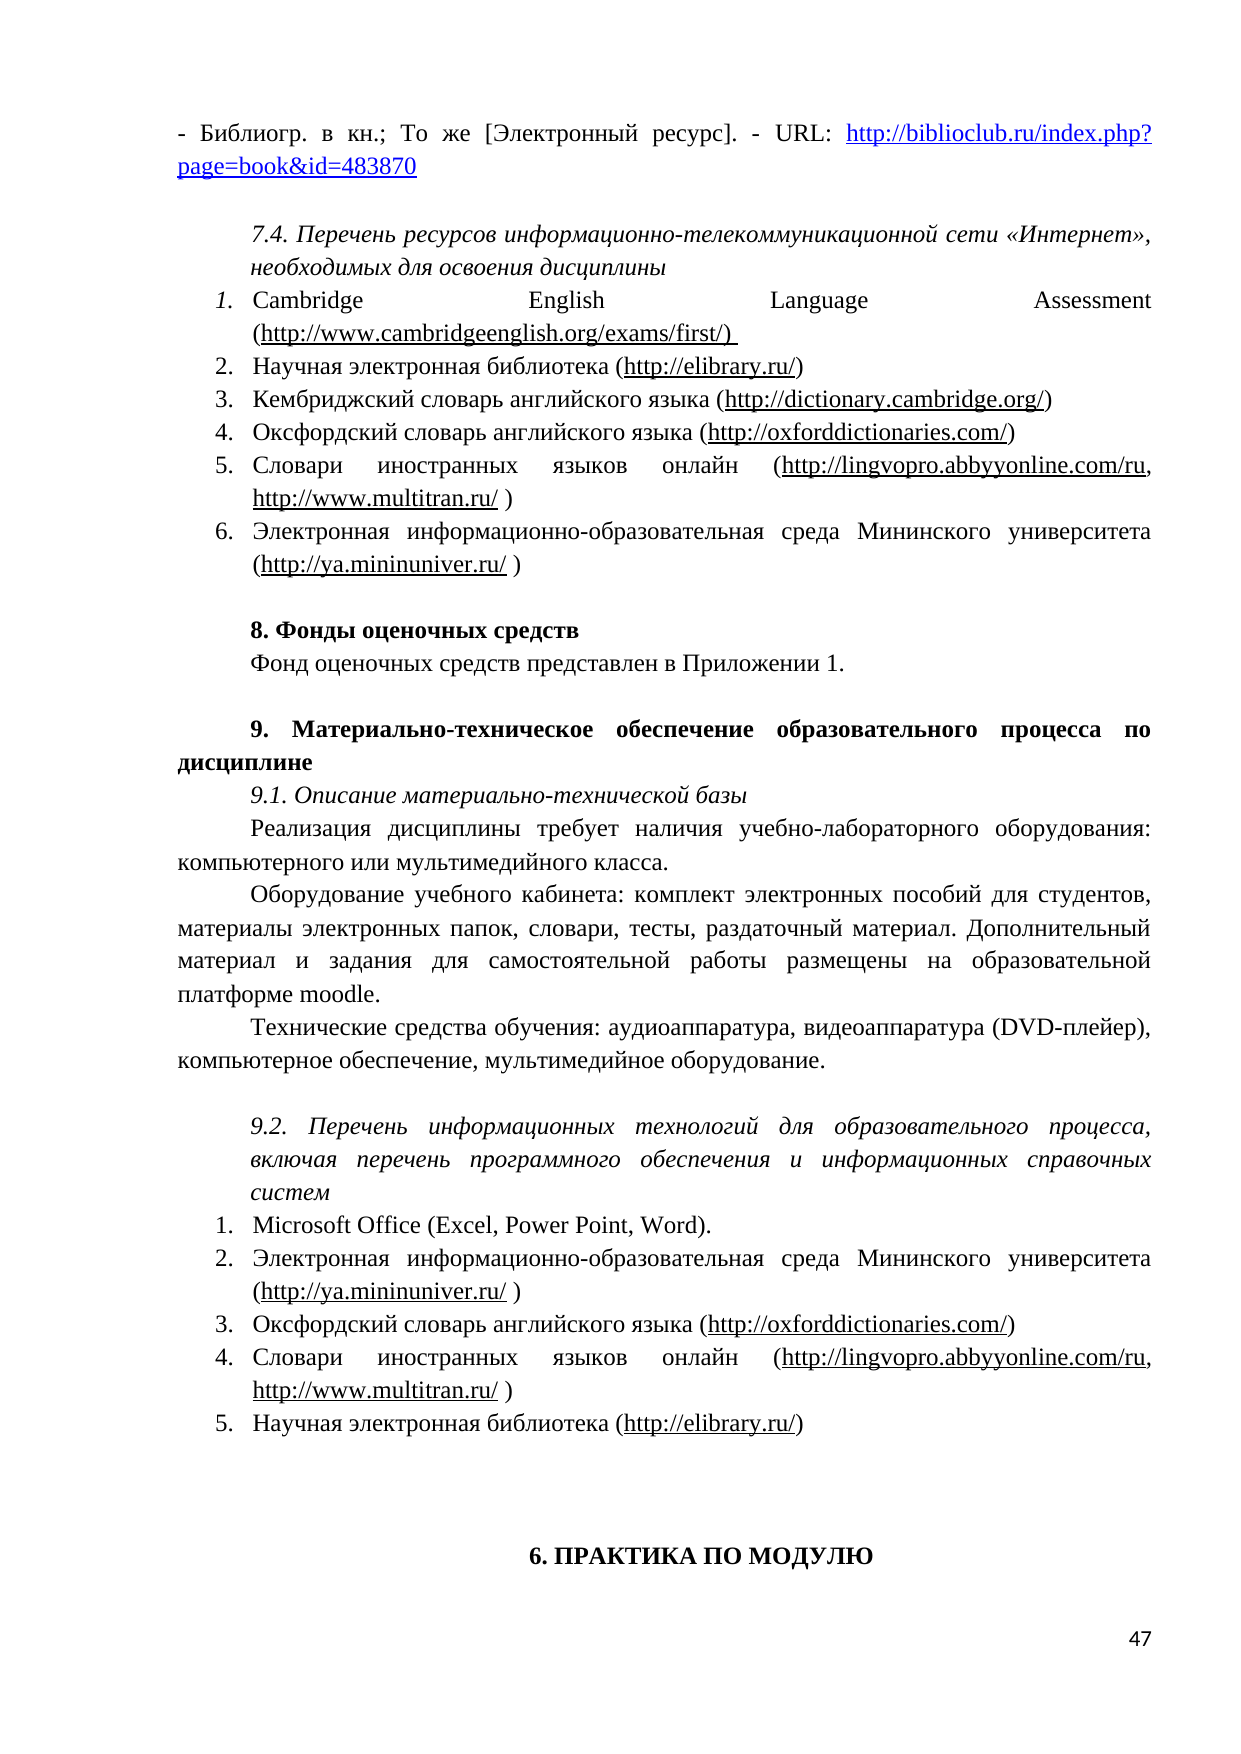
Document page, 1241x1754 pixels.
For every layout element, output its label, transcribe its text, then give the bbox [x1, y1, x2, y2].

list Словари иностранных языков онлайн (http://lingvopro.abbyyonline.com/ru, http://www.multitran.ru/ ) [215, 450, 1152, 512]
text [177, 118, 1152, 180]
list Кембриджский словарь английского языка (http://dictionary.cambridge.org/) [215, 384, 1152, 413]
list Словари иностранных языков онлайн (http://lingvopro.abbyyonline.com/ru, http://www.multitran.ru/ ) [215, 1342, 1152, 1404]
text 7.4. Перечень ресурсов информационно-телекоммуникационной сети «Интернет», необходимых для освоения дисциплины [250, 219, 1152, 281]
list Электронная информационно-образовательная среда Мининского университета (http://ya.mininuniver.ru/ ) [215, 1243, 1152, 1304]
list Microsoft Office (Excel, Power Point, Word). [215, 1210, 1152, 1238]
list Научная электронная библиотека (http://elibrary.ru/) [215, 351, 1152, 380]
text Реализация дисциплины требует наличия учебно-лабораторного оборудования: компьютерного или мультимедийного класса. [177, 813, 1152, 875]
text Оборудование учебного кабинета: комплект электронных пособий для студентов, материалы электронных папок, словари, тесты, раздаточный материал. Дополнительный материал и задания для самостоятельной работы размещены на образовательной платформе moodle. [177, 879, 1152, 1007]
text 9.2. Перечень информационных технологий для образовательного процесса, включая перечень программного обеспечения и информационных справочных систем [250, 1111, 1152, 1206]
list Оксфордский словарь английского языка (http://oxforddictionaries.com/) [215, 417, 1152, 446]
list Научная электронная библиотека (http://elibrary.ru/) [215, 1408, 1152, 1437]
list Cambridge English Language Assessment (http://www.cambridgeenglish.org/exams/first/) [215, 285, 1152, 347]
text 6. ПРАКТИКА ПО МОДУЛЮ [177, 1541, 1152, 1569]
list Оксфордский словарь английского языка (http://oxforddictionaries.com/) [215, 1309, 1152, 1338]
text Технические средства обучения: аудиоаппаратура, видеоаппаратура (DVD-плейер), компьютерное обеспечение, мультимедийное оборудование. [177, 1012, 1152, 1073]
text 9. Материально-техническое обеспечение образовательного процесса по дисциплине [177, 714, 1152, 776]
text Фонд оценочных средств представлен в Приложении 1. [177, 648, 1152, 677]
list Электронная информационно-образовательная среда Мининского университета (http://ya.mininuniver.ru/ ) [215, 516, 1152, 578]
text 8. Фонды оценочных средств [177, 615, 1152, 644]
text 9.1. Описание материально-технической базы [177, 781, 1152, 809]
